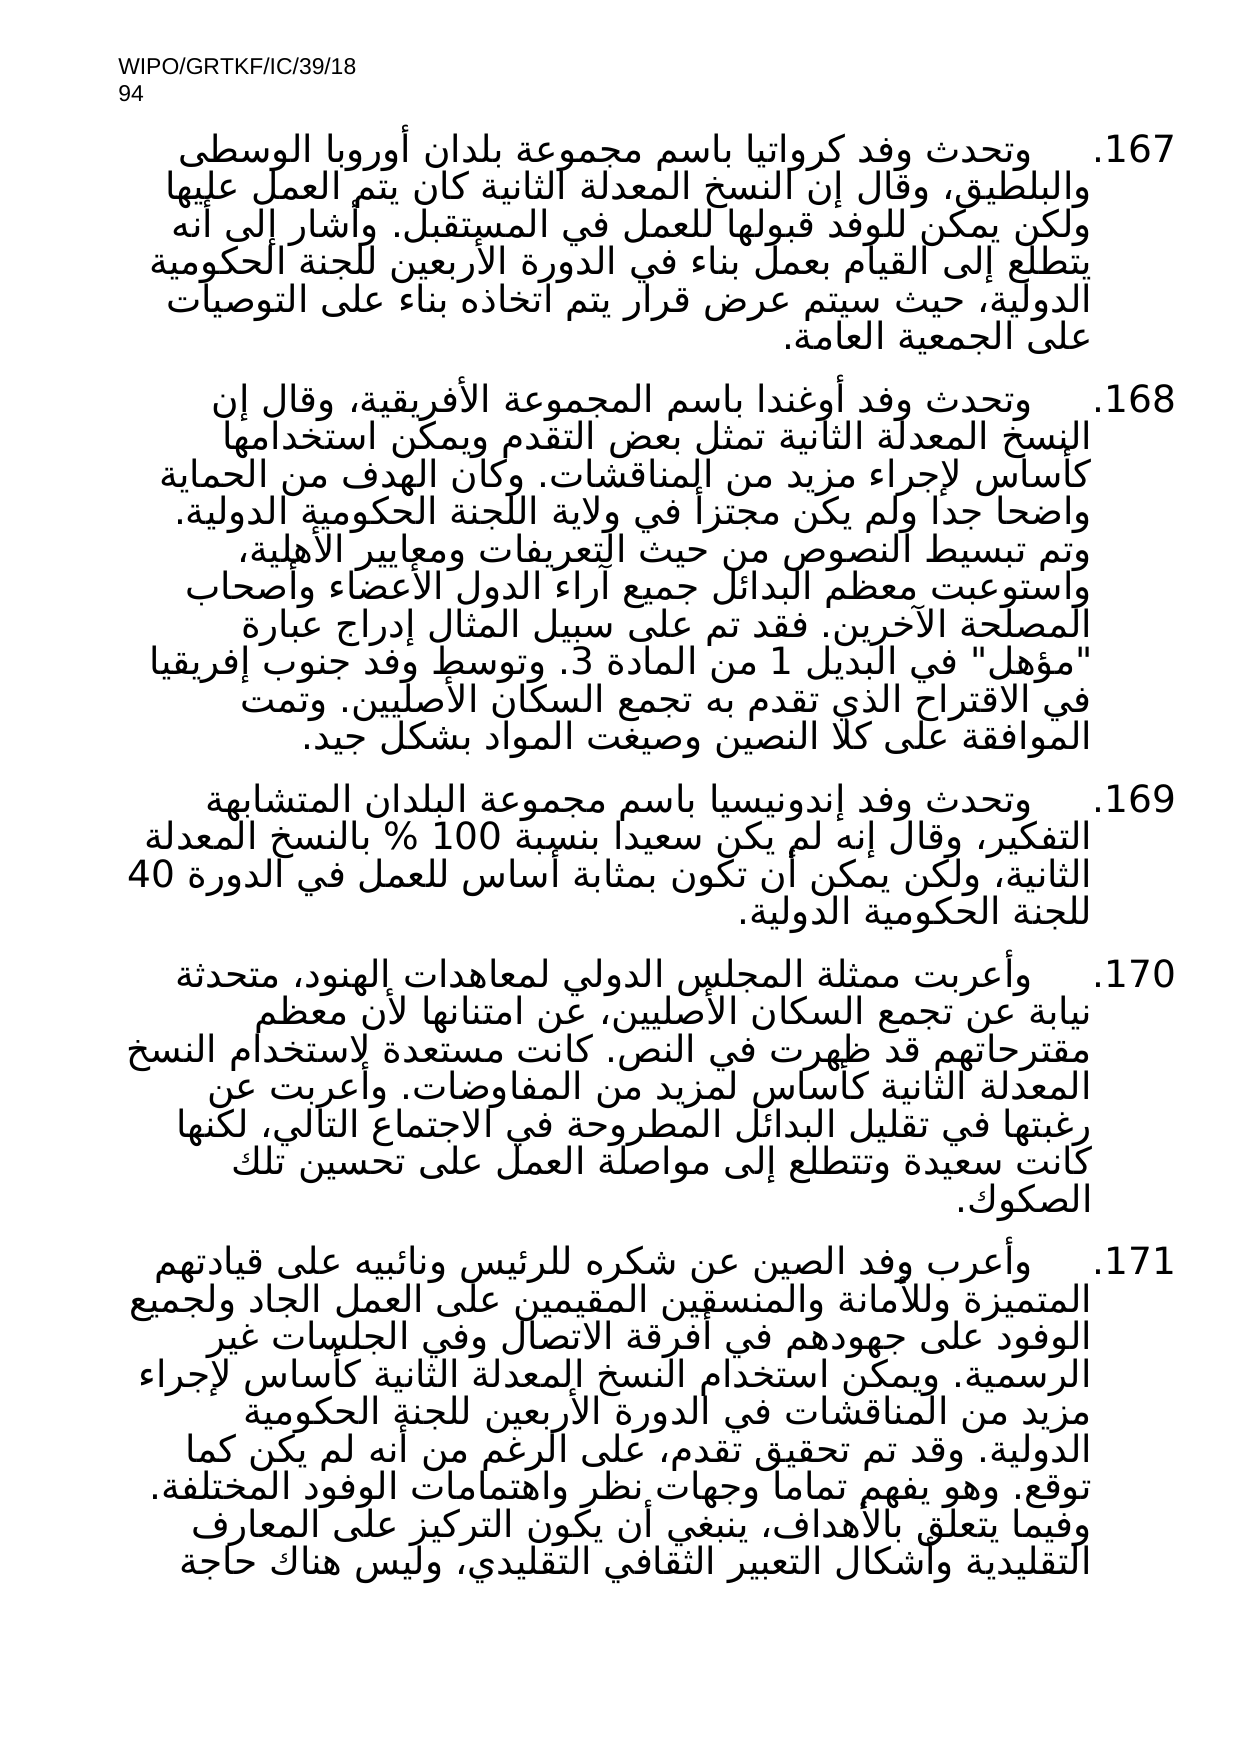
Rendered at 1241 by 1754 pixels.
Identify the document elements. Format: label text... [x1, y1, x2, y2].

text وأعربت ممثلة المجلس الدولي لمعاهدات الهنود، متحدثة نيابة عن تجمع السكان الأصليين، عن امتنانها لأن معظم مقترحاتهم قد ظهرت في النص. كانت مستعدة لاستخدام النسخ المعدلة الثانية كأساس لمزيد من المفاوضات. وأعربت عن رغبتها في تقليل البدائل المطروحة في الاجتماع التالي، لكنها كانت سعيدة وتتطلع إلى مواصلة العمل على تحسين تلك الصكوك. [118, 957, 1092, 1220]
text وتحدث وفد كرواتيا باسم مجموعة بلدان أوروبا الوسطى والبلطيق، وقال إن النسخ المعدلة الثانية كان يتم العمل عليها ولكن يمكن للوفد قبولها للعمل في المستقبل. وأشار إلى أنه يتطلع إلى القيام بعمل بناء في الدورة الأربعين للجنة الحكومية الدولية، حيث سيتم عرض قرار يتم اتخاذه بناء على التوصيات على الجمعية العامة. [118, 132, 1092, 357]
text وتحدث وفد إندونيسيا باسم مجموعة البلدان المتشابهة التفكير، وقال إنه لم يكن سعيدا بنسبة 100 % بالنسخ المعدلة الثانية، ولكن يمكن أن تكون بمثابة أساس للعمل في الدورة 40 للجنة الحكومية الدولية. [118, 782, 1092, 932]
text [118, 1245, 1092, 1582]
text وتحدث وفد أوغندا باسم المجموعة الأفريقية، وقال إن النسخ المعدلة الثانية تمثل بعض التقدم ويمكن استخدامها كأساس لإجراء مزيد من المناقشات. وكان الهدف من الحماية واضحا جدا ولم يكن مجتزأ في ولاية اللجنة الحكومية الدولية. وتم تبسيط النصوص من حيث التعريفات ومعايير الأهلية، واستوعبت معظم البدائل جميع آراء الدول الأعضاء وأصحاب المصلحة الآخرين. فقد تم على سبيل المثال إدراج عبارة "مؤهل" في البديل 1 من المادة 3. وتوسط وفد جنوب إفريقيا في الاقتراح الذي تقدم به تجمع السكان الأصليين. وتمت الموافقة على كلا النصين وصيغت المواد بشكل جيد. [118, 382, 1092, 757]
